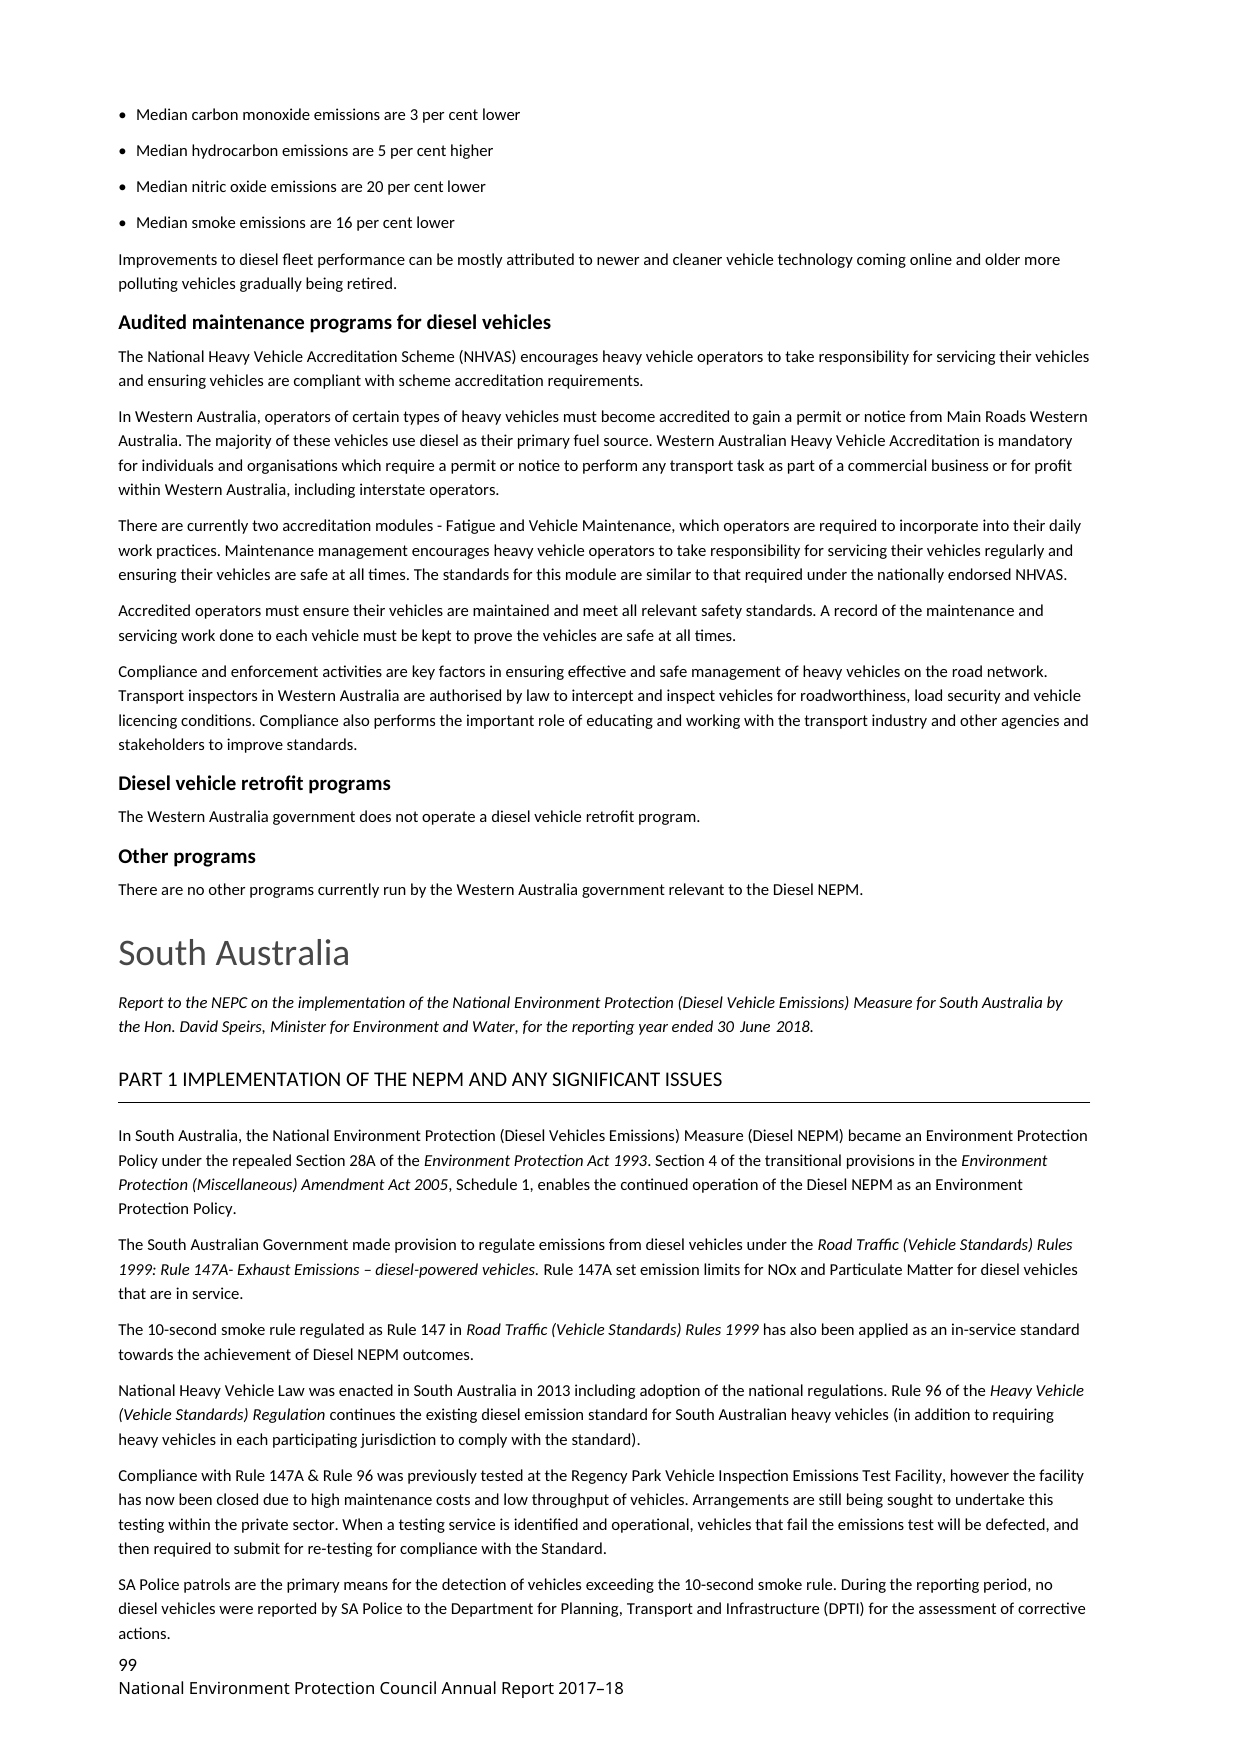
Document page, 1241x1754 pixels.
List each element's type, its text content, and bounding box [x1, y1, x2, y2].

text The South Australian Government made provision to regulate emissions from diesel vehicles under the Road Traffic (Vehicle Standards) Rules 1999: Rule 147A- Exhaust Emissions – diesel-powered vehicles. Rule 147A set emission limits for NOx and Particulate Matter for diesel vehicles that are in service. [118, 1235, 1090, 1304]
text The 10-second smoke rule regulated as Rule 147 in Road Traffic (Vehicle Standards) Rules 1999 has also been applied as an in-service standard towards the achievement of Diesel NEPM outcomes. [118, 1319, 1090, 1364]
text Report to the NEPC on the implementation of the National Environment Protection (Diesel Vehicle Emissions) Measure for South Australia by the Hon. David Speirs, Minister for Environment and Water, for the reporting year ended 30 June 2018. [118, 992, 1090, 1037]
text In Western Australia, operators of certain types of heavy vehicles must become accredited to gain a permit or notice from Main Roads Western Australia. The majority of these vehicles use diesel as their primary fuel source. Western Australian Heavy Vehicle Accreditation is mandatory for individuals and organisations which require a permit or notice to perform any transport task as part of a commercial business or for profit within Western Australia, including interstate operators. [118, 406, 1090, 500]
text Compliance and enforcement activities are key factors in ensuring effective and safe management of heavy vehicles on the road network. Transport inspectors in Western Australia are authorised by law to intercept and inspect vehicles for roadworthiness, load security and vehicle licencing conditions. Compliance also performs the important role of educating and working with the transport industry and other agencies and stakeholders to improve standards. [118, 661, 1090, 754]
text Improvements to diesel fleet performance can be mostly attributed to newer and cleaner vehicle technology coming online and older more polluting vehicles gradually being retired. [118, 249, 1090, 294]
text Compliance with Rule 147A & Rule 96 was previously tested at the Regency Park Vehicle Inspection Emissions Test Facility, however the facility has now been closed due to high maintenance costs and low throughput of vehicles. Arrangements are still being sought to undertake this testing within the private sector. When a testing service is identified and operational, vehicles that fail the emissions test will be defected, and then required to submit for re-testing for compliance with the Standard. [118, 1465, 1090, 1558]
text National Heavy Vehicle Law was enacted in South Australia in 2013 including adoption of the national regulations. Rule 96 of the Heavy Vehicle (Vehicle Standards) Regulation continues the existing diesel emission standard for South Australian heavy vehicles (in addition to requiring heavy vehicles in each participating jurisdiction to comply with the standard). [118, 1380, 1090, 1449]
text • Median nitric oxide emissions are 20 per cent lower [118, 177, 1090, 197]
subtitle Part 1 Implementation of the NEPM and any significant issues [118, 1066, 1090, 1102]
subtitle Diesel vehicle retrofit programs [118, 770, 1090, 796]
text SA Police patrols are the primary means for the detection of vehicles exceeding the 10-second smoke rule. During the reporting period, no diesel vehicles were reported by SA Police to the Department for Planning, Transport and Infrastructure (DPTI) for the assessment of corrective actions. [118, 1574, 1090, 1643]
text There are no other programs currently run by the Western Australia government relevant to the Diesel NEPM. [118, 879, 1090, 899]
text Accredited operators must ensure their vehicles are maintained and meet all relevant safety standards. A record of the maintenance and servicing work done to each vehicle must be kept to prove the vehicles are safe at all times. [118, 601, 1090, 645]
subtitle Audited maintenance programs for diesel vehicles [118, 309, 1090, 335]
text The Western Australia government does not operate a diesel vehicle retrofit program. [118, 807, 1090, 827]
subtitle Other programs [118, 843, 1090, 868]
text There are currently two accreditation modules - Fatigue and Vehicle Maintenance, which operators are required to incorporate into their daily work practices. Maintenance management encourages heavy vehicle operators to take responsibility for servicing their vehicles regularly and ensuring their vehicles are safe at all times. The standards for this module are similar to that required under the nationally endorsed NHVAS. [118, 516, 1090, 585]
text The National Heavy Vehicle Accreditation Scheme (NHVAS) encourages heavy vehicle operators to take responsibility for servicing their vehicles and ensuring vehicles are compliant with scheme accreditation requirements. [118, 346, 1090, 391]
text • Median smoke emissions are 16 per cent lower [118, 213, 1090, 233]
text • Median carbon monoxide emissions are 3 per cent lower [118, 104, 1090, 125]
text In South Australia, the National Environment Protection (Diesel Vehicles Emissions) Measure (Diesel NEPM) became an Environment Protection Policy under the repealed Section 28A of the Environment Protection Act 1993. Section 4 of the transitional provisions in the Environment Protection (Miscellaneous) Amendment Act 2005, Schedule 1, enables the continued operation of the Diesel NEPM as an Environment Protection Policy. [118, 1125, 1090, 1219]
text • Median hydrocarbon emissions are 5 per cent higher [118, 141, 1090, 161]
subtitle South Australia [118, 928, 1090, 974]
